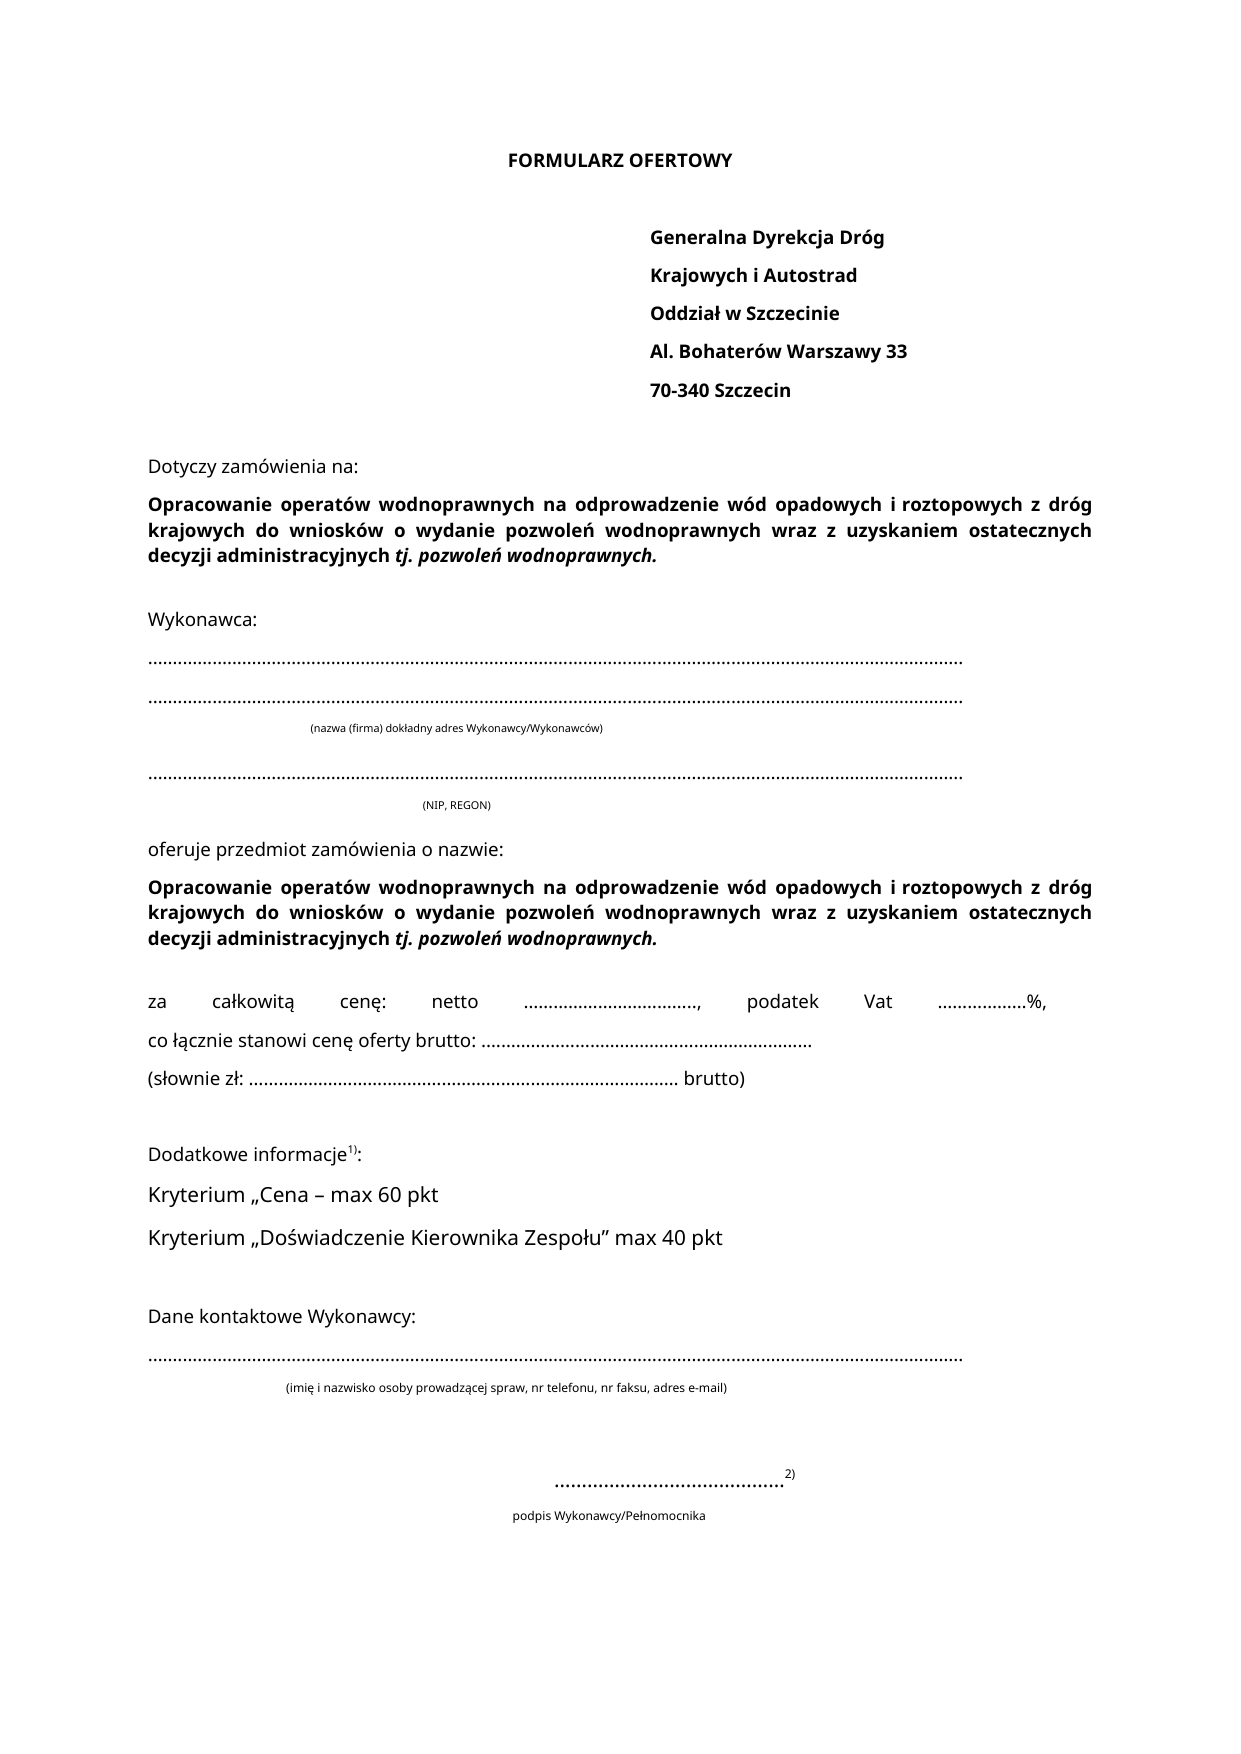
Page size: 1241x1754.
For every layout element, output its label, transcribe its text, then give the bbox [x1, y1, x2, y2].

text (NIP, REGON) [148, 798, 1093, 823]
text podpis Wykonawcy/Pełnomocnika [148, 1508, 1093, 1536]
text Opracowanie operatów wodnoprawnych na odprowadzenie wód opadowych i roztopowych z dróg krajowych do wniosków o wydanie pozwoleń wodnoprawnych wraz z uzyskaniem ostatecznych decyzji administracyjnych tj. pozwoleń wodnoprawnych. [148, 492, 1093, 568]
text (słownie zł: …………………………………………………………………………… brutto) [148, 1065, 1093, 1091]
text oferuje przedmiot zamówienia o nazwie: [148, 836, 1093, 861]
text za całkowitą cenę: netto …………………………….., podatek Vat ………………%, co łącznie stanowi cenę oferty brutto: .………………………………………………………… [148, 989, 1093, 1053]
text .……………………………………………………………………………………………………………………………………………….. [148, 759, 1093, 785]
text Kryterium „Cena – max 60 pkt [148, 1180, 1093, 1208]
text Kryterium „Doświadczenie Kierownika Zespołu” max 40 pkt [148, 1223, 1093, 1251]
text Dotyczy zamówienia na: [148, 453, 1093, 479]
text .……………………………………………………………………………………………………………………………………………….. [148, 1342, 1093, 1367]
text (nazwa (firma) dokładny adres Wykonawcy/Wykonawców) [148, 721, 1093, 747]
text ……………………………………2) [148, 1465, 1093, 1493]
text .……………………………………………………………………………………………………………………………………………….. [148, 683, 1093, 708]
text Al. Bohaterów Warszawy 33 [650, 339, 1093, 364]
text Dane kontaktowe Wykonawcy: [148, 1303, 1093, 1329]
text FORMULARZ OFERTOWY [148, 148, 1093, 173]
text .……………………………………………………………………………………………………………………………………………….. [148, 645, 1093, 670]
text (imię i nazwisko osoby prowadzącej spraw, nr telefonu, nr faksu, adres e-mail) [148, 1380, 1093, 1408]
text Opracowanie operatów wodnoprawnych na odprowadzenie wód opadowych i roztopowych z dróg krajowych do wniosków o wydanie pozwoleń wodnoprawnych wraz z uzyskaniem ostatecznych decyzji administracyjnych tj. pozwoleń wodnoprawnych. [148, 874, 1093, 951]
text Oddział w Szczecinie [650, 301, 1093, 326]
text Dodatkowe informacje1): [148, 1142, 1093, 1167]
text Wykonawca: [148, 606, 1093, 632]
text 70-340 Szczecin [650, 377, 1093, 402]
text Generalna Dyrekcja Dróg Krajowych i Autostrad [650, 224, 1093, 288]
